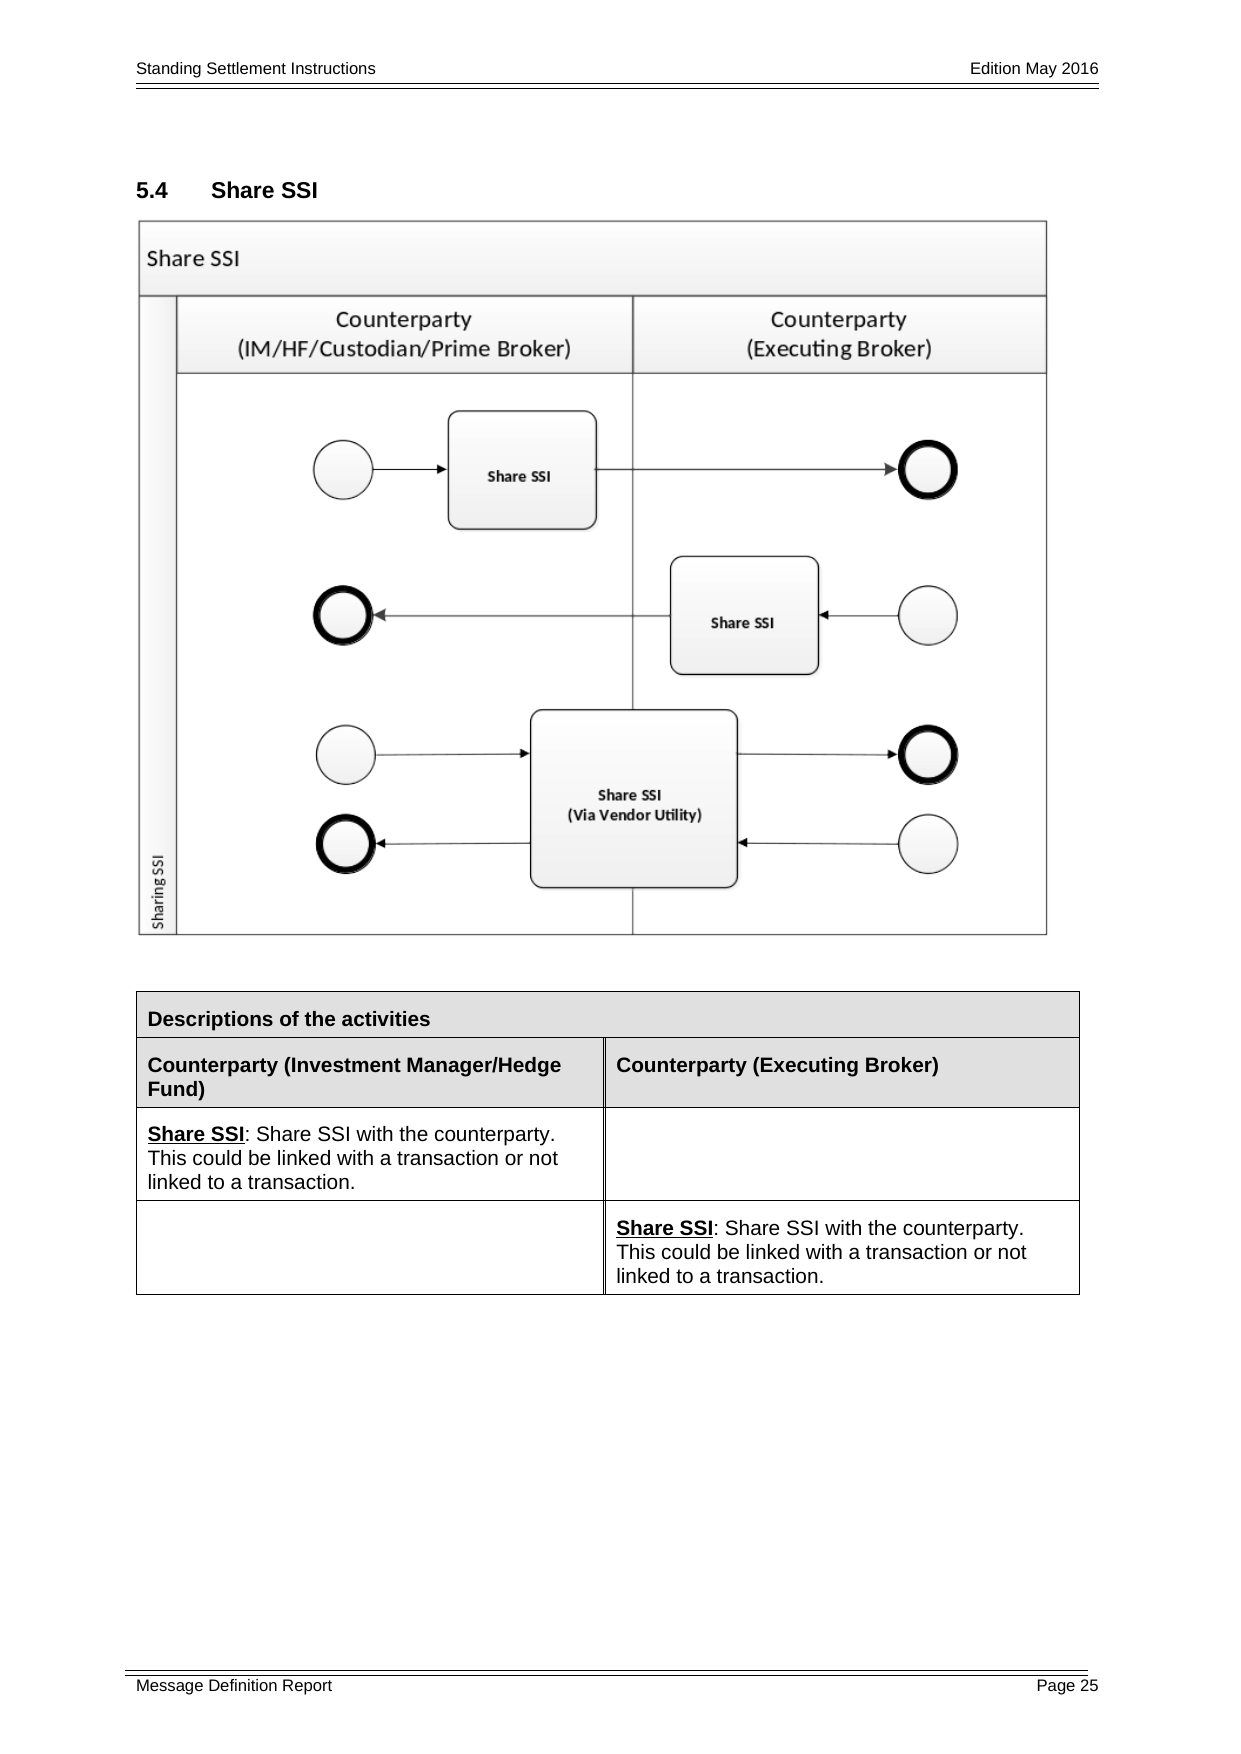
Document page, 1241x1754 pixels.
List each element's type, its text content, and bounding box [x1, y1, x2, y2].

subtitle Share SSI [136, 177, 1104, 203]
table_cell [137, 1201, 603, 1294]
table_cell Share SSI: Share SSI with the counterparty. This could be linked with a transaction or not linked to a transaction. [606, 1201, 1079, 1294]
table_header Descriptions of the activities [137, 992, 1079, 1037]
table_cell Counterparty (Executing Broker) [606, 1038, 1079, 1107]
table_cell Counterparty (Investment Manager/Hedge Fund) [137, 1038, 603, 1107]
table_cell Share SSI: Share SSI with the counterparty. This could be linked with a transaction or not linked to a transaction. [137, 1108, 603, 1200]
table_cell [606, 1108, 1079, 1200]
